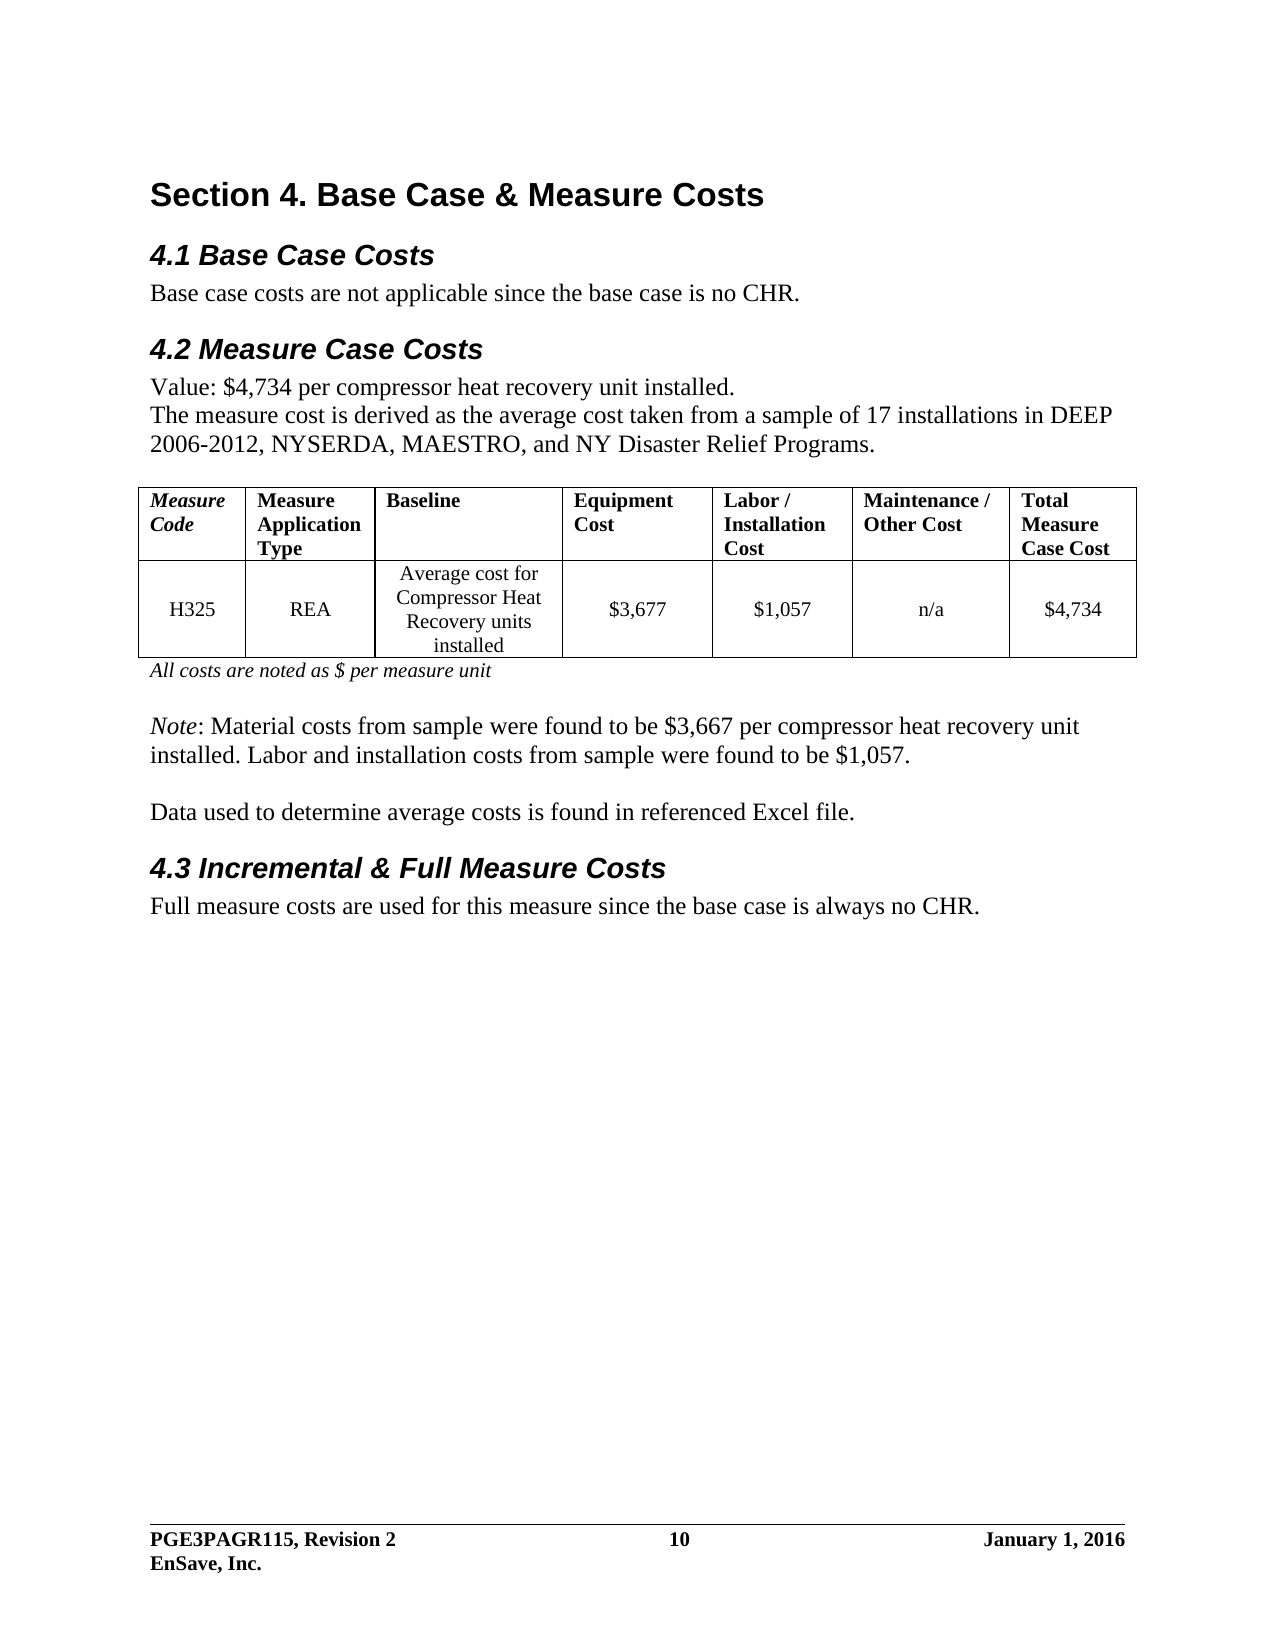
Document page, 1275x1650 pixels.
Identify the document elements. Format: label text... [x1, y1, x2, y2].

table_header Measure Code [139, 488, 245, 560]
subtitle 4.3 Incremental & Full Measure Costs [150, 851, 1125, 885]
table_header Measure Application Type [246, 488, 374, 560]
table_header Labor / Installation Cost [713, 488, 852, 560]
table_cell $1,057 [713, 561, 852, 657]
table_cell $3,677 [563, 561, 712, 657]
text Data used to determine average costs is found in referenced Excel file. [150, 797, 1125, 826]
text Full measure costs are used for this measure since the base case is always no CHR. [150, 891, 1125, 920]
subtitle Section 4. Base Case & Measure Costs [150, 175, 1125, 213]
text Note: Material costs from sample were found to be $3,667 per compressor heat recovery unit installed. Labor and installation costs from sample were found to be $1,057. [150, 711, 1125, 769]
table_cell $4,734 [1010, 561, 1136, 657]
text All costs are noted as $ per measure unit [150, 658, 1125, 682]
table_cell n/a [853, 561, 1009, 657]
table_header Total Measure Case Cost [1010, 488, 1136, 560]
table_cell Average cost for Compressor Heat Recovery units installed [376, 561, 562, 657]
table_header Maintenance / Other Cost [853, 488, 1009, 560]
text The measure cost is derived as the average cost taken from a sample of 17 installations in DEEP 2006-2012, NYSERDA, MAESTRO, and NY Disaster Relief Programs. [150, 401, 1125, 458]
subtitle 4.1 Base Case Costs [150, 238, 1125, 272]
table_cell REA [246, 561, 374, 657]
table_header Baseline [376, 488, 562, 560]
table_header Equipment Cost [563, 488, 712, 560]
text Value: $4,734 per compressor heat recovery unit installed. [150, 372, 1125, 401]
table_cell H325 [139, 561, 245, 657]
subtitle 4.2 Measure Case Costs [150, 332, 1125, 366]
text Base case costs are not applicable since the base case is no CHR. [150, 278, 1125, 307]
